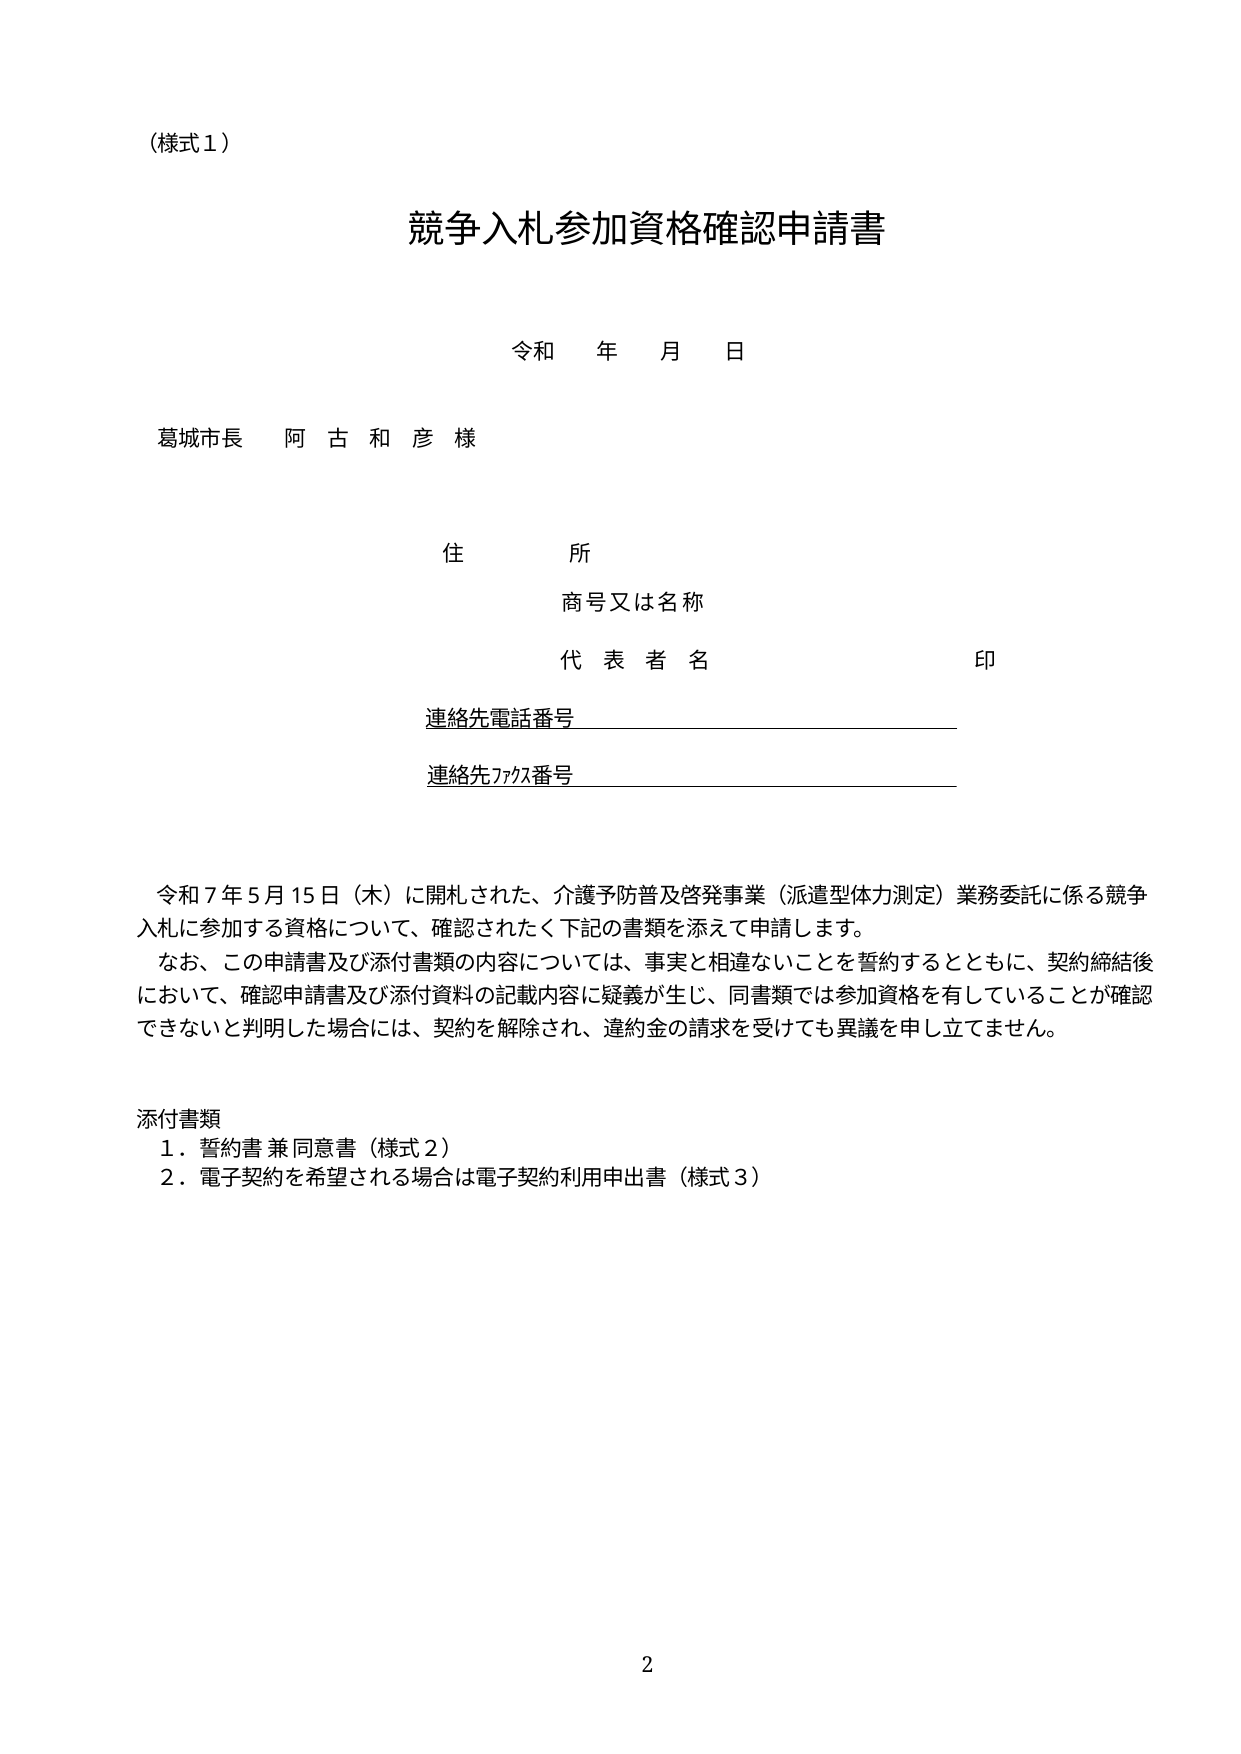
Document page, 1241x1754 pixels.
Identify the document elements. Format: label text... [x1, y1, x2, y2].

text 住 所 [136, 539, 1159, 568]
text 連絡先ﾌｧｸｽ番号 [136, 761, 1159, 790]
text （様式１） [136, 116, 1159, 158]
text 葛城市長 阿 古 和 彦 様 [136, 423, 1159, 452]
text １．誓約書 兼 同意書（様式２） [136, 1133, 1159, 1162]
text 令和 年 月 日 [136, 336, 1159, 365]
text 競争入札参加資格確認申請書 [136, 199, 1159, 253]
text 代 表 者 名 印 [136, 645, 1159, 674]
text なお、この申請書及び添付書類の内容については、事実と相違ないことを誓約するとともに、契約締結後において、確認申請書及び添付資料の記載内容に疑義が生じ、同書類では参加資格を有していることが確認できないと判明した場合には、契約を解除され、違約金の請求を受けても異議を申し立てません。 [136, 943, 1159, 1043]
text 商号又は名称 [136, 587, 1159, 616]
text ２．電子契約を希望される場合は電子契約利用申出書（様式３）（様式２） [136, 1162, 1159, 1191]
text 令和7年5月15日（木）に開札された、介護予防普及啓発事業（派遣型体力測定）業務委託に係る競争入札に参加する資格について、確認されたく下記の書類を添えて申請します。 [136, 877, 1159, 943]
text 連絡先電話番号 [136, 703, 1159, 732]
text 添付書類 [136, 1104, 1159, 1133]
